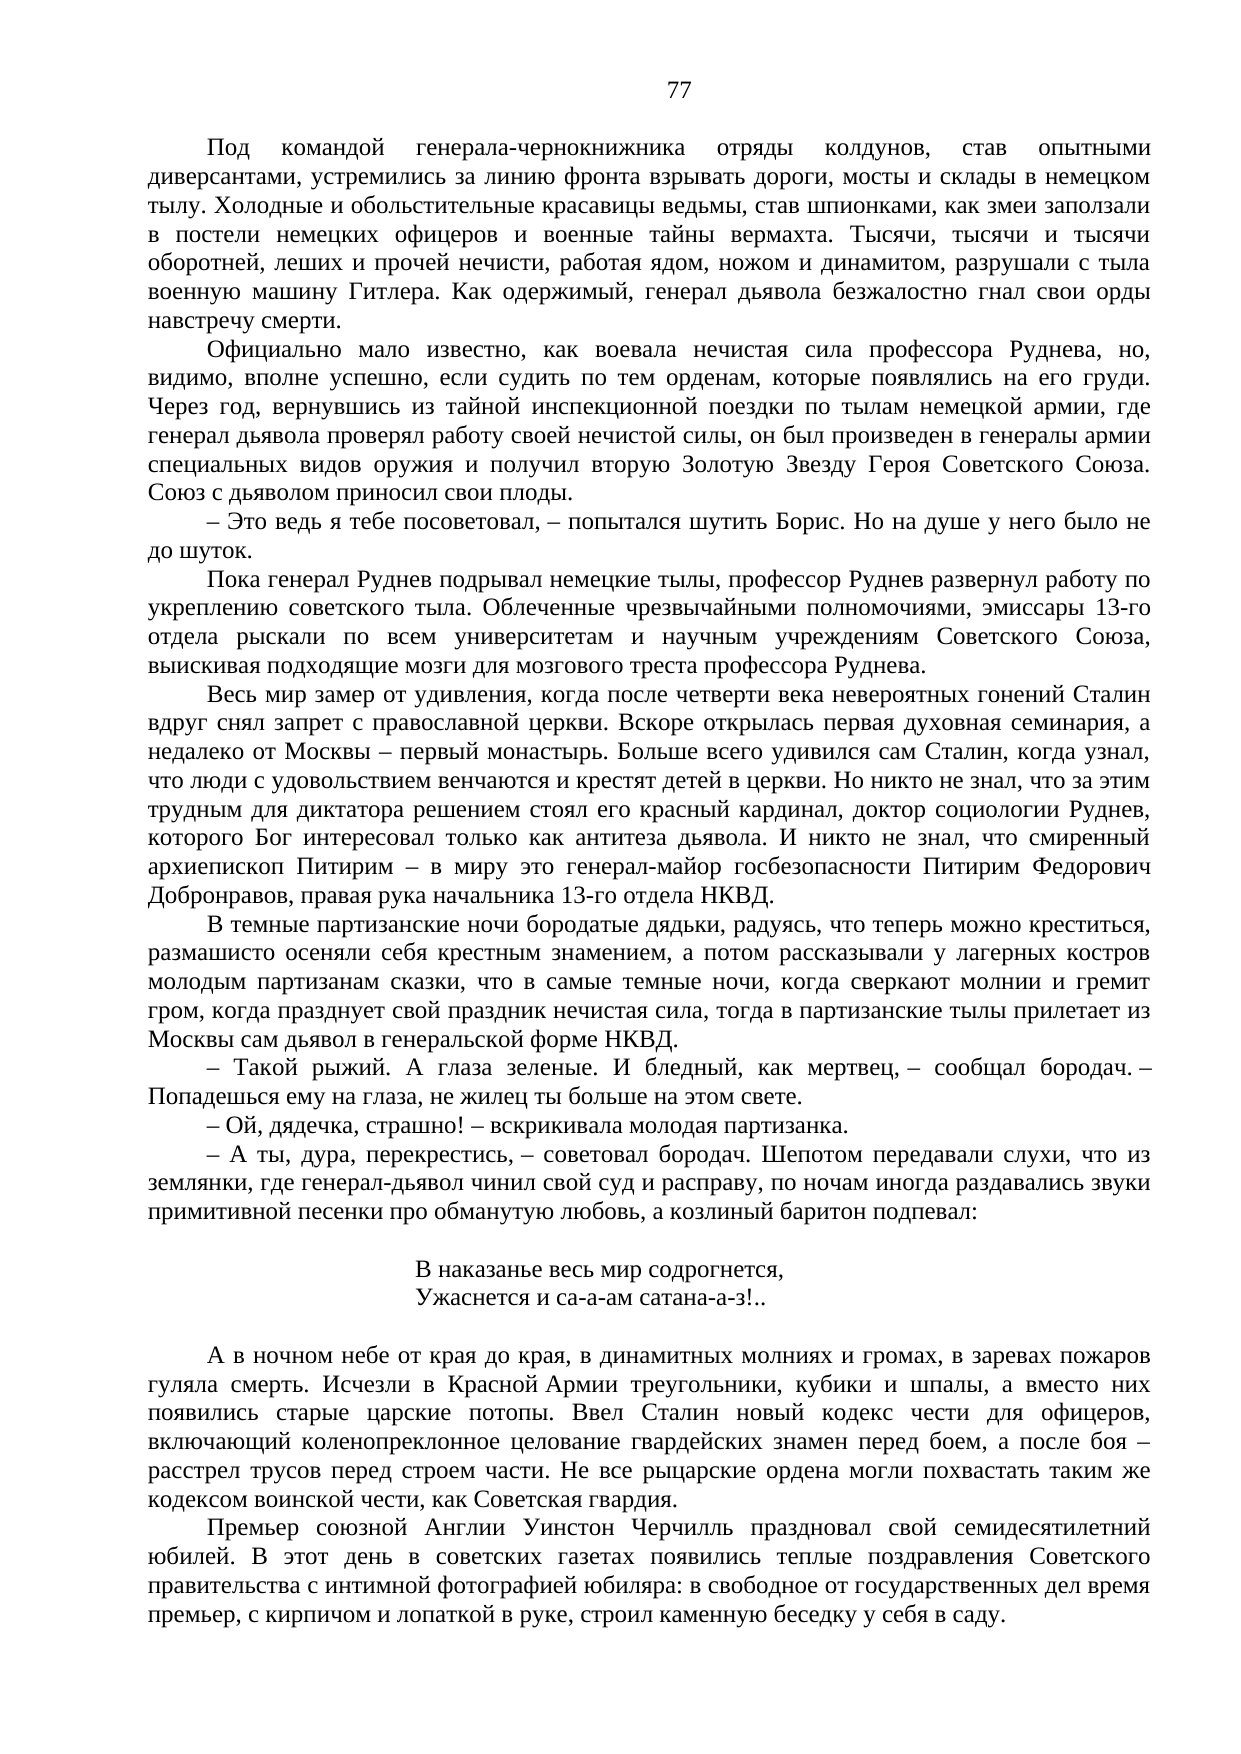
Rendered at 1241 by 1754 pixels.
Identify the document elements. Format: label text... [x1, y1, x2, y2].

text – Ой, дядечка, страшно! – вскрикивала молодая партизанка. [148, 1110, 1152, 1139]
text Весь мир замер от удивления, когда после четверти века невероятных гонений Сталин вдруг снял запрет с православной церкви. Вскоре открылась первая духовная семинария, а недалеко от Москвы – первый монастырь. Больше всего удивился сам Сталин, когда узнал, что люди с удовольствием венчаются и крестят детей в церкви. Но никто не знал, что за этим трудным для диктатора решением стоял его красный кардинал, доктор социологии Руднев, которого Бог интересовал только как антитеза дьявола. И никто не знал, что смиренный архиепископ Питирим – в миру это генерал-майор госбезопасности Питирим Федорович Добронравов, правая рука начальника 13-го отдела НКВД. [148, 679, 1152, 909]
text Под командой генерала-чернокнижника отряды колдунов, став опытными диверсантами, устремились за линию фронта взрывать дороги, мосты и склады в немецком тылу. Холодные и обольстительные красавицы ведьмы, став шпионками, как змеи заползали в постели немецких офицеров и военные тайны вермахта. Тысячи, тысячи и тысячи оборотней, леших и прочей нечисти, работая ядом, ножом и динамитом, разрушали с тыла военную машину Гитлера. Как одержимый, генерал дьявола безжалостно гнал свои орды навстречу смерти. [148, 132, 1152, 334]
text Ужаснется и са-а-ам сатана-а-з!.. [356, 1282, 1089, 1311]
text – Такой рыжий. А глаза зеленые. И бледный, как мертвец, – сообщал бородач. – Попадешься ему на глаза, не жилец ты больше на этом свете. [148, 1052, 1152, 1110]
text А в ночном небе от края до края, в динамитных молниях и громах, в заревах пожаров гуляла смерть. Исчезли в Красной Армии треугольники, кубики и шпалы, а вместо них появились старые царские потопы. Ввел Сталин новый кодекс чести для офицеров, включающий коленопреклонное целование гвардейских знамен перед боем, а после боя – расстрел трусов перед строем части. Не все рыцарские ордена могли похвастать таким же кодексом воинской чести, как Советская гвардия. [148, 1340, 1152, 1512]
text – Это ведь я тебе посоветовал, – попытался шутить Борис. Но на душе у него было не до шуток. [148, 506, 1152, 564]
text Пока генерал Руднев подрывал немецкие тылы, профессор Руднев развернул работу по укреплению советского тыла. Облеченные чрезвычайными полномочиями, эмиссары 13-го отдела рыскали по всем университетам и научным учреждениям Советского Союза, выискивая подходящие мозги для мозгового треста профессора Руднева. [148, 564, 1152, 679]
text В наказанье весь мир содрогнется, [356, 1254, 1089, 1282]
text Премьер союзной Англии Уинстон Черчилль праздновал свой семидесятилетний юбилей. В этот день в советских газетах появились теплые поздравления Советского правительства с интимной фотографией юбиляра: в свободное от государственных дел время премьер, с кирпичом и лопаткой в руке, строил каменную беседку у себя в саду. [148, 1512, 1152, 1627]
text В темные партизанские ночи бородатые дядьки, радуясь, что теперь можно креститься, размашисто осеняли себя крестным знамением, а потом рассказывали у лагерных костров молодым партизанам сказки, что в самые темные ночи, когда сверкают молнии и гремит гром, когда празднует свой праздник нечистая сила, тогда в партизанские тылы прилетает из Москвы сам дьявол в генеральской форме НКВД. [148, 909, 1152, 1052]
text – А ты, дура, перекрестись, – советовал бородач. Шепотом передавали слухи, что из землянки, где генерал-дьявол чинил свой суд и расправу, по ночам иногда раздавались звуки примитивной песенки про обманутую любовь, а козлиный баритон подпевал: [148, 1139, 1152, 1225]
text Официально мало известно, как воевала нечистая сила профессора Руднева, но, видимо, вполне успешно, если судить по тем орденам, которые появлялись на его груди. Через год, вернувшись из тайной инспекционной поездки по тылам немецкой армии, где генерал дьявола проверял работу своей нечистой силы, он был произведен в генералы армии специальных видов оружия и получил вторую Золотую Звезду Героя Советского Союза. Союз с дьяволом приносил свои плоды. [148, 334, 1152, 506]
